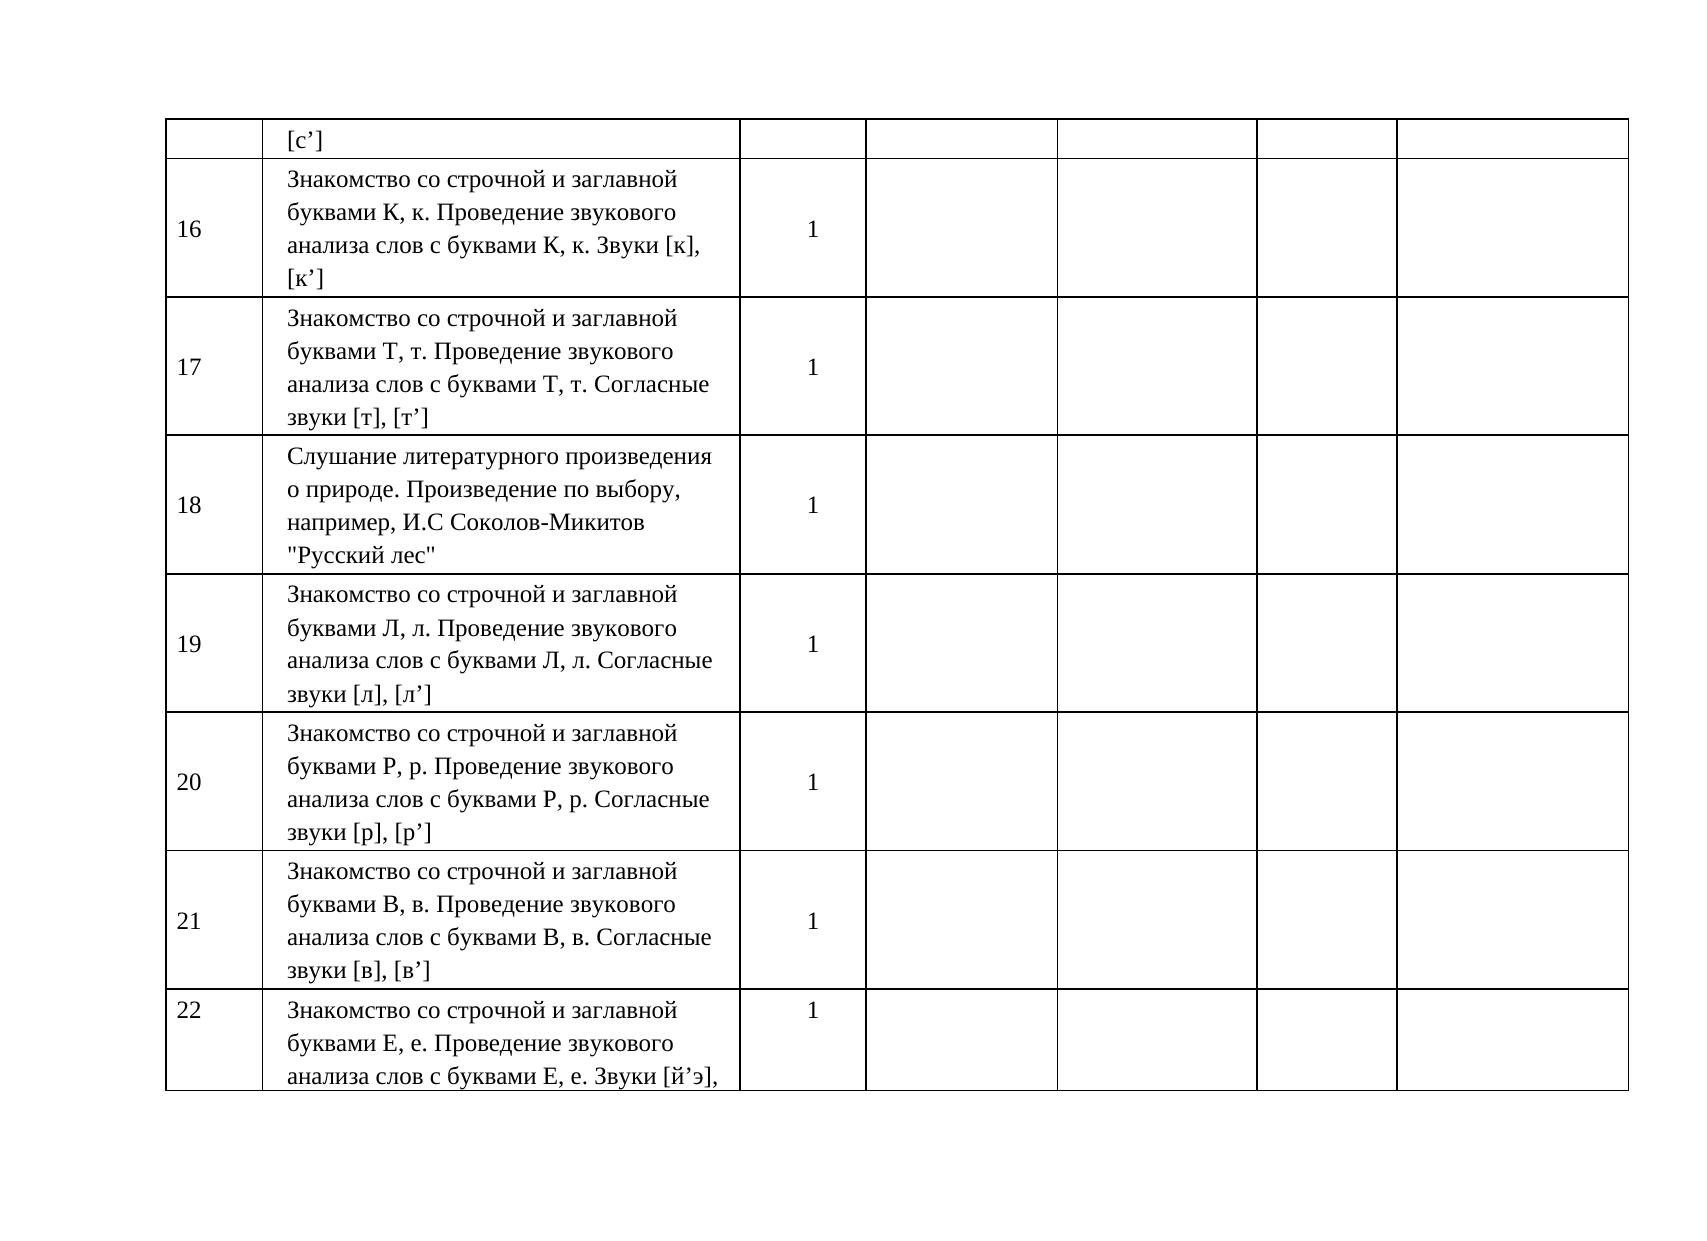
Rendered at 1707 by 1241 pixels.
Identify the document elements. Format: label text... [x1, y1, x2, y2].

table_cell [1398, 990, 1628, 1090]
table_cell [867, 120, 1057, 157]
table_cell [263, 120, 739, 157]
table_cell Знакомство со строчной и заглавной буквами Л, л. Проведение звукового анализа слов с буквами Л, л. Согласные звуки [л], [л’] [263, 575, 739, 711]
table_cell [867, 436, 1057, 573]
table_cell Слушание литературного произведения о природе. Произведение по выбору, например, И.С Соколов-Микитов "Русский лес" [263, 436, 739, 573]
table_cell [1258, 436, 1396, 573]
table_cell Знакомство со строчной и заглавной буквами К, к. Проведение звукового анализа слов с буквами К, к. Звуки [к], [к’] [263, 159, 739, 296]
table_cell 1 [741, 120, 865, 157]
table_cell [1258, 298, 1396, 434]
table_cell [867, 159, 1057, 296]
table_cell [1058, 120, 1256, 157]
table_cell 16 [167, 159, 262, 296]
table_cell [867, 713, 1057, 850]
table_cell 1 [741, 159, 865, 296]
table_cell [1058, 159, 1256, 296]
table_cell [867, 575, 1057, 711]
table_cell [1058, 990, 1256, 1090]
table_cell [1258, 120, 1396, 157]
table_cell 21 [167, 851, 262, 988]
table_cell 19 [167, 575, 262, 711]
table_cell 1 [741, 990, 865, 1090]
table_cell Знакомство со строчной и заглавной буквами Т, т. Проведение звукового анализа слов с буквами Т, т. Согласные звуки [т], [т’] [263, 298, 739, 434]
table_cell [867, 851, 1057, 988]
table_cell 1 [741, 851, 865, 988]
table_cell [1398, 575, 1628, 711]
table_cell [1398, 713, 1628, 850]
table_cell 1 [741, 436, 865, 573]
table_cell [1398, 851, 1628, 988]
table_cell [1058, 713, 1256, 850]
table_cell [867, 990, 1057, 1090]
table_cell [1258, 575, 1396, 711]
table_cell [1258, 851, 1396, 988]
table_cell [1058, 851, 1256, 988]
table_cell [1258, 713, 1396, 850]
table_cell 18 [167, 436, 262, 573]
table_cell [1058, 575, 1256, 711]
table_cell 1 [741, 713, 865, 850]
table_cell [1398, 436, 1628, 573]
table_cell Знакомство со строчной и заглавной буквами Р, р. Проведение звукового анализа слов с буквами Р, р. Согласные звуки [р], [р’] [263, 713, 739, 850]
table_cell 20 [167, 713, 262, 850]
table_cell [1258, 990, 1396, 1090]
table_cell [1258, 159, 1396, 296]
table_cell [1398, 120, 1628, 157]
table_cell 1 [741, 575, 865, 711]
table_cell 15 [167, 120, 262, 157]
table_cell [263, 990, 739, 1090]
table_cell [1058, 298, 1256, 434]
table_cell 17 [167, 298, 262, 434]
table_cell [1058, 436, 1256, 573]
table_cell [1398, 298, 1628, 434]
table_cell 1 [741, 298, 865, 434]
table_cell Знакомство со строчной и заглавной буквами В, в. Проведение звукового анализа слов с буквами В, в. Согласные звуки [в], [в’] [263, 851, 739, 988]
table_cell [1398, 159, 1628, 296]
table_cell 22 [167, 990, 262, 1090]
table_cell [867, 298, 1057, 434]
